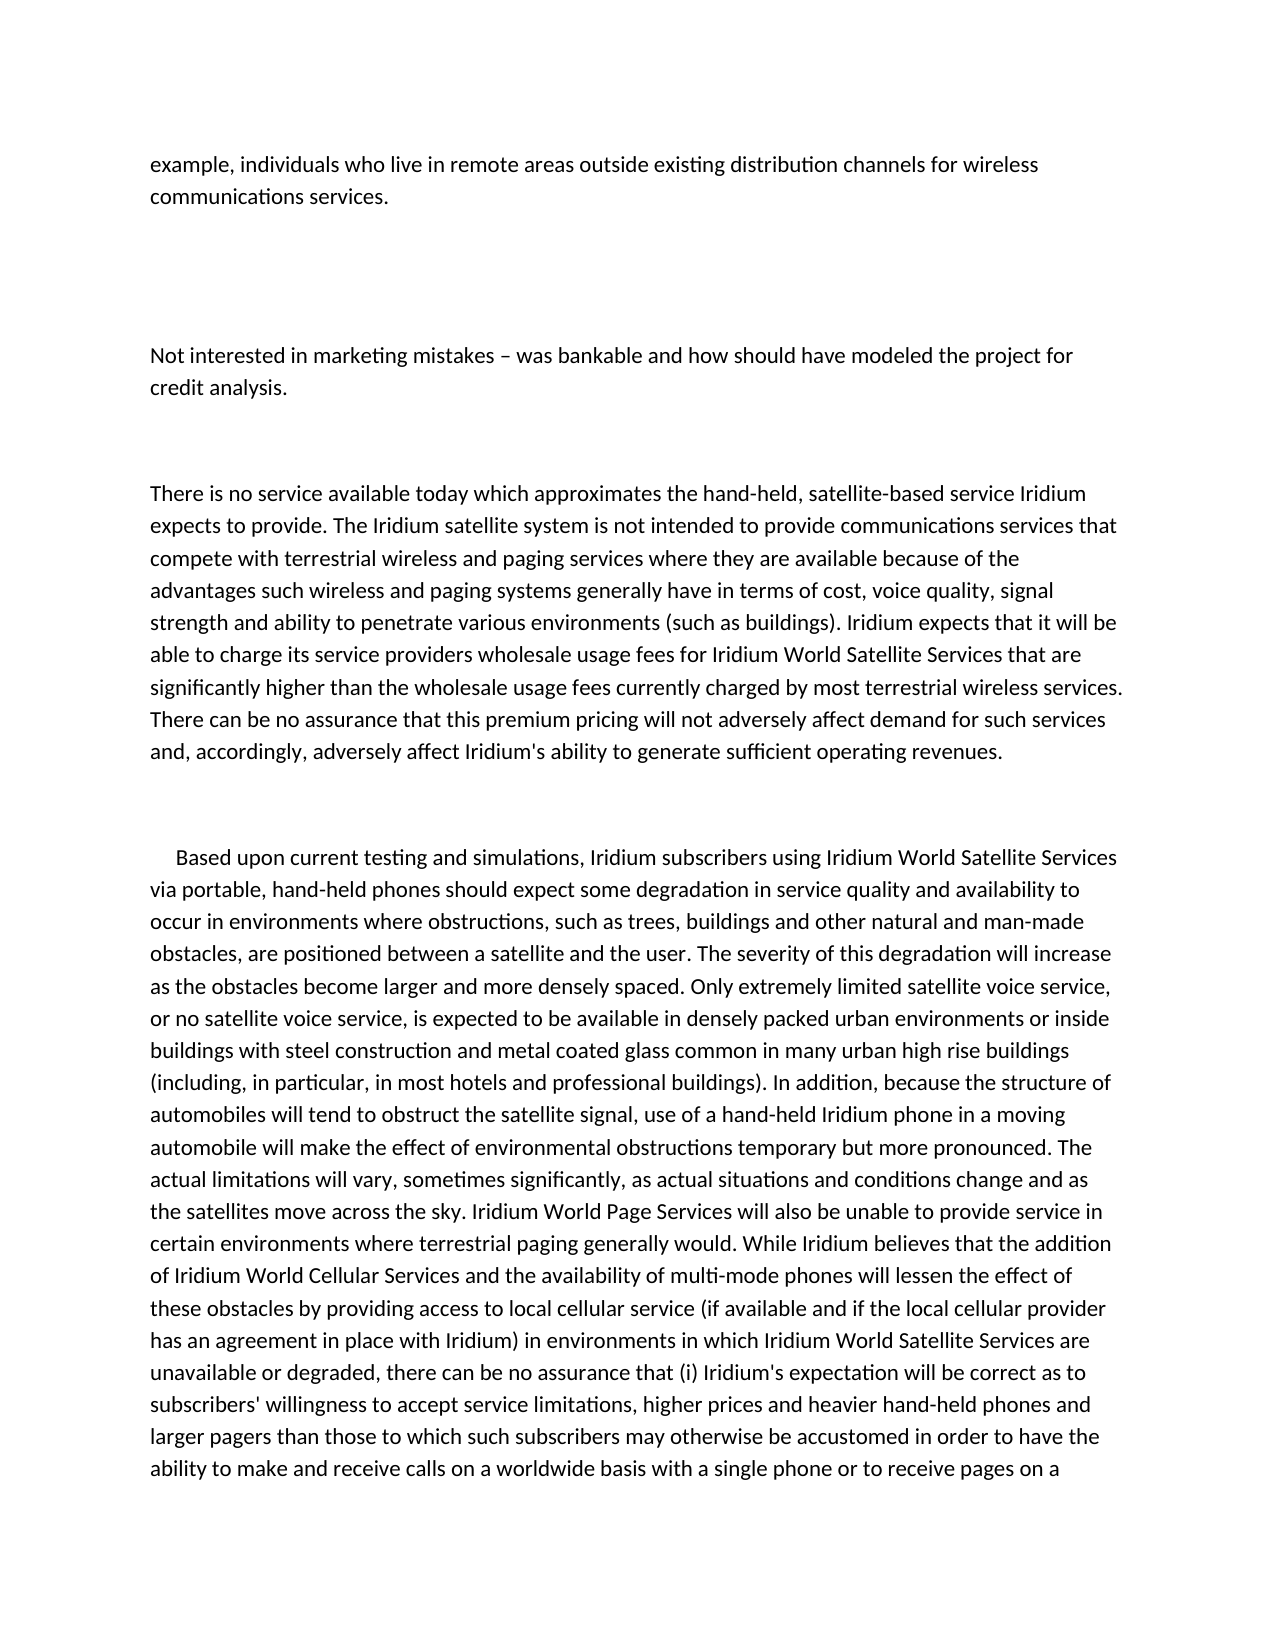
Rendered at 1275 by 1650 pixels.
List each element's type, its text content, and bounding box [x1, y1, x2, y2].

text Not interested in marketing mistakes – was bankable and how should have modeled the project for credit analysis. [150, 341, 1125, 401]
text Based upon current testing and simulations, Iridium subscribers using Iridium World Satellite Services via portable, hand-held phones should expect some degradation in service quality and availability to occur in environments where obstructions, such as trees, buildings and other natural and man-made obstacles, are positioned between a satellite and the user. The severity of this degradation will increase as the obstacles become larger and more densely spaced. Only extremely limited satellite voice service, or no satellite voice service, is expected to be available in densely packed urban environments or inside buildings with steel construction and metal coated glass common in many urban high rise buildings (including, in particular, in most hotels and professional buildings). In addition, because the structure of automobiles will tend to obstruct the satellite signal, use of a hand-held Iridium phone in a moving automobile will make the effect of environmental obstructions temporary but more pronounced. The actual limitations will vary, sometimes significantly, as actual situations and conditions change and as the satellites move across the sky. Iridium World Page Services will also be unable to provide service in certain environments where terrestrial paging generally would. While Iridium believes that the addition of Iridium World Cellular Services and the availability of multi-mode phones will lessen the effect of these obstacles by providing access to local cellular service (if available and if the local cellular provider has an agreement in place with Iridium) in environments in which Iridium World Satellite Services are unavailable or degraded, there can be no assurance that (i) Iridium's expectation will be correct as to subscribers' willingness to accept service limitations, higher prices and heavier hand-held phones and larger pagers than those to which such subscribers may otherwise be accustomed in order to have the ability to make and receive calls on a worldwide basis with a single phone or to receive pages on a [150, 843, 1125, 1483]
text There is no service available today which approximates the hand-held, satellite-based service Iridium expects to provide. The Iridium satellite system is not intended to provide communications services that compete with terrestrial wireless and paging services where they are available because of the advantages such wireless and paging systems generally have in terms of cost, voice quality, signal strength and ability to penetrate various environments (such as buildings). Iridium expects that it will be able to charge its service providers wholesale usage fees for Iridium World Satellite Services that are significantly higher than the wholesale usage fees currently charged by most terrestrial wireless services. There can be no assurance that this premium pricing will not adversely affect demand for such services and, accordingly, adversely affect Iridium's ability to generate sufficient operating revenues. [150, 479, 1125, 765]
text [150, 150, 1125, 210]
